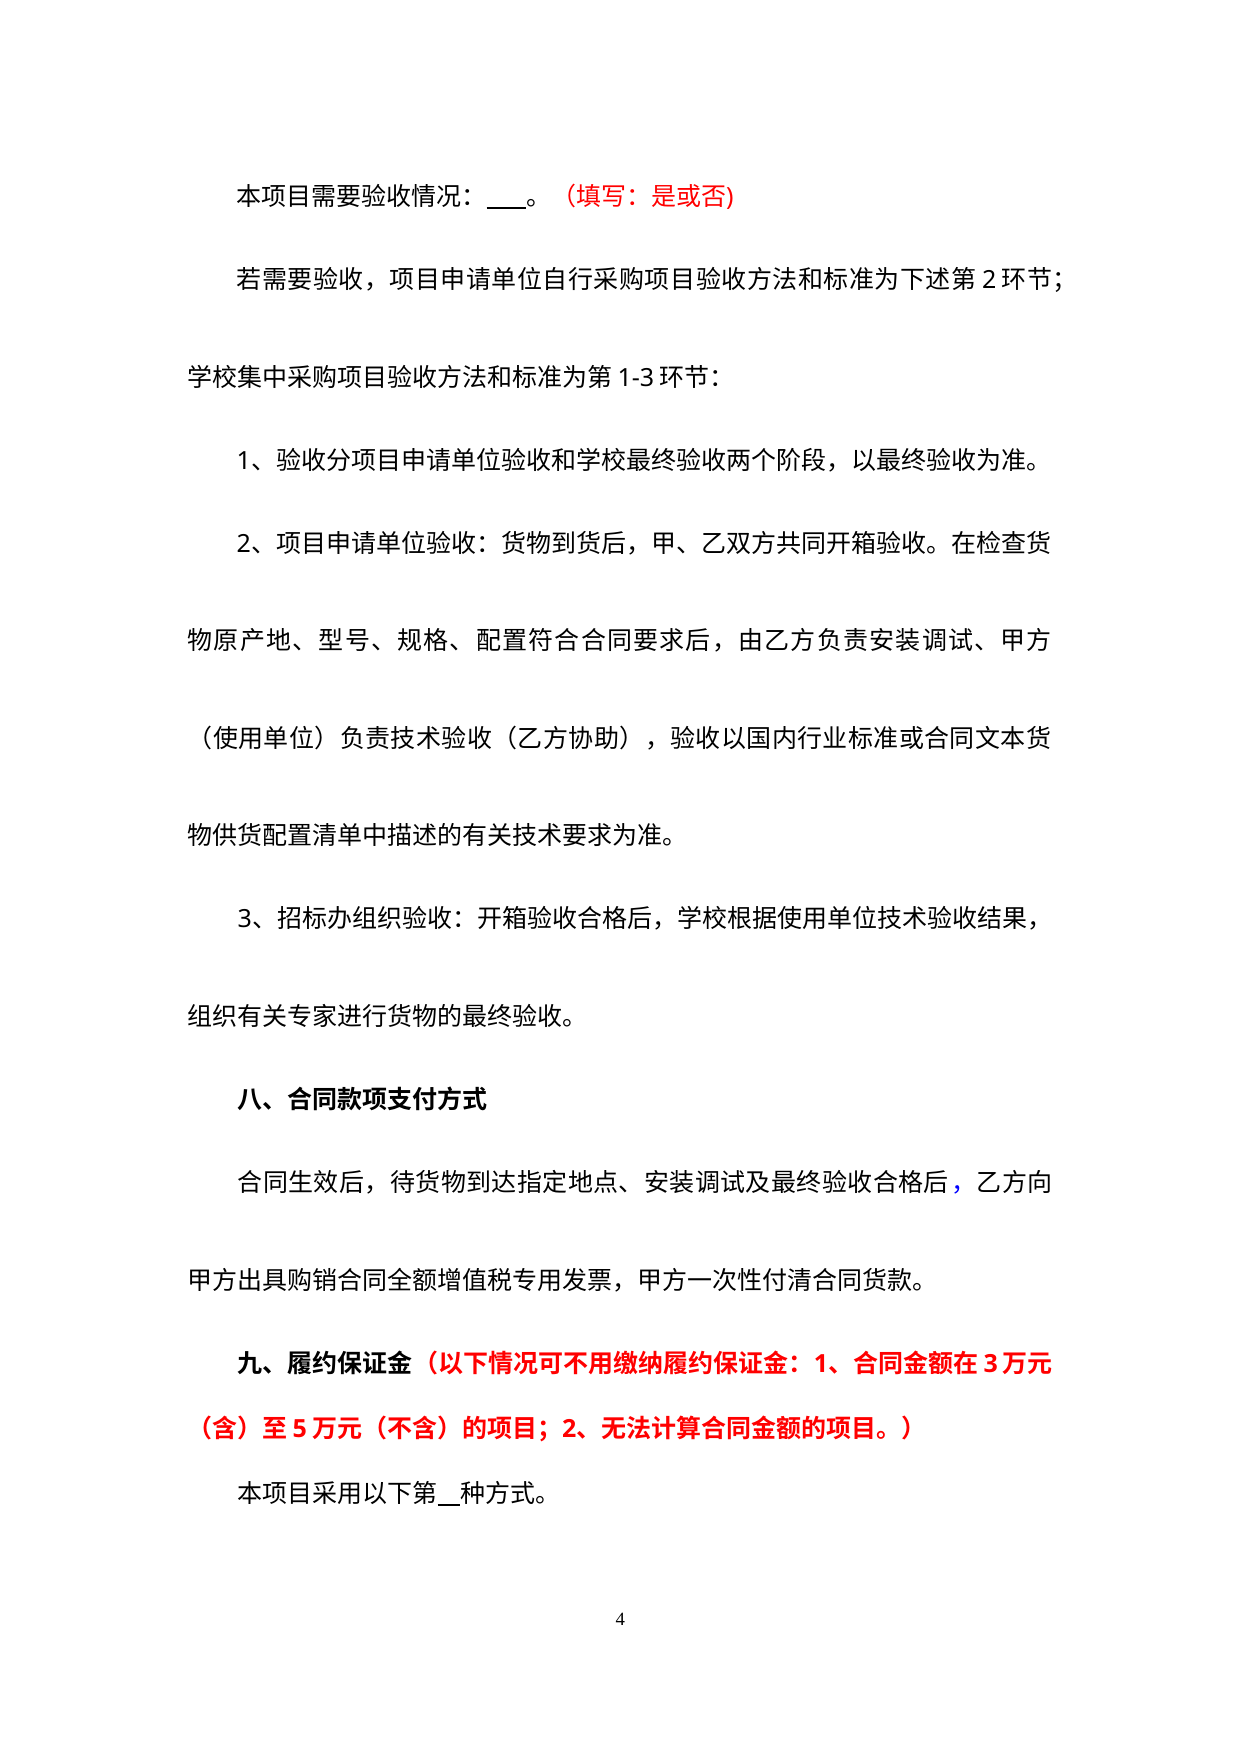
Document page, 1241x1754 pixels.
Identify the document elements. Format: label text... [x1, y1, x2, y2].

text 3、招标办组织验收：开箱验收合格后，学校根据使用单位技术验收结果，组织有关专家进行货物的最终验收。 [187, 884, 1053, 1047]
text 2、项目申请单位验收：货物到货后，甲、乙双方共同开箱验收。在检查货物原产地、型号、规格、配置符合合同要求后，由乙方负责安装调试、甲方（使用单位）负责技术验收（乙方协助），验收以国内行业标准或合同文本货物供货配置清单中描述的有关技术要求为准。 [187, 509, 1053, 866]
text 合同生效后，待货物到达指定地点、安装调试及最终验收合格后，乙方向甲方出具购销合同全额增值税专用发票，甲方一次性付清合同货款。 [187, 1148, 1053, 1311]
text 若需要验收，项目申请单位自行采购项目验收方法和标准为下述第2环节；学校集中采购项目验收方法和标准为第1-3环节： [187, 245, 1053, 408]
text 本项目需要验收情况： 。（填写：是或否) [187, 162, 1053, 227]
text 本项目采用以下第 种方式。 [187, 1459, 1053, 1524]
list 履约保证金（以下情况可不用缴纳履约保证金：1、合同金额在3万元（含）至5万元（不含）的项目；2、无法计算合同金额的项目。） [187, 1329, 1053, 1459]
text 八、合同款项支付方式 [187, 1065, 1053, 1130]
text 1、验收分项目申请单位验收和学校最终验收两个阶段，以最终验收为准。 [187, 426, 1053, 491]
